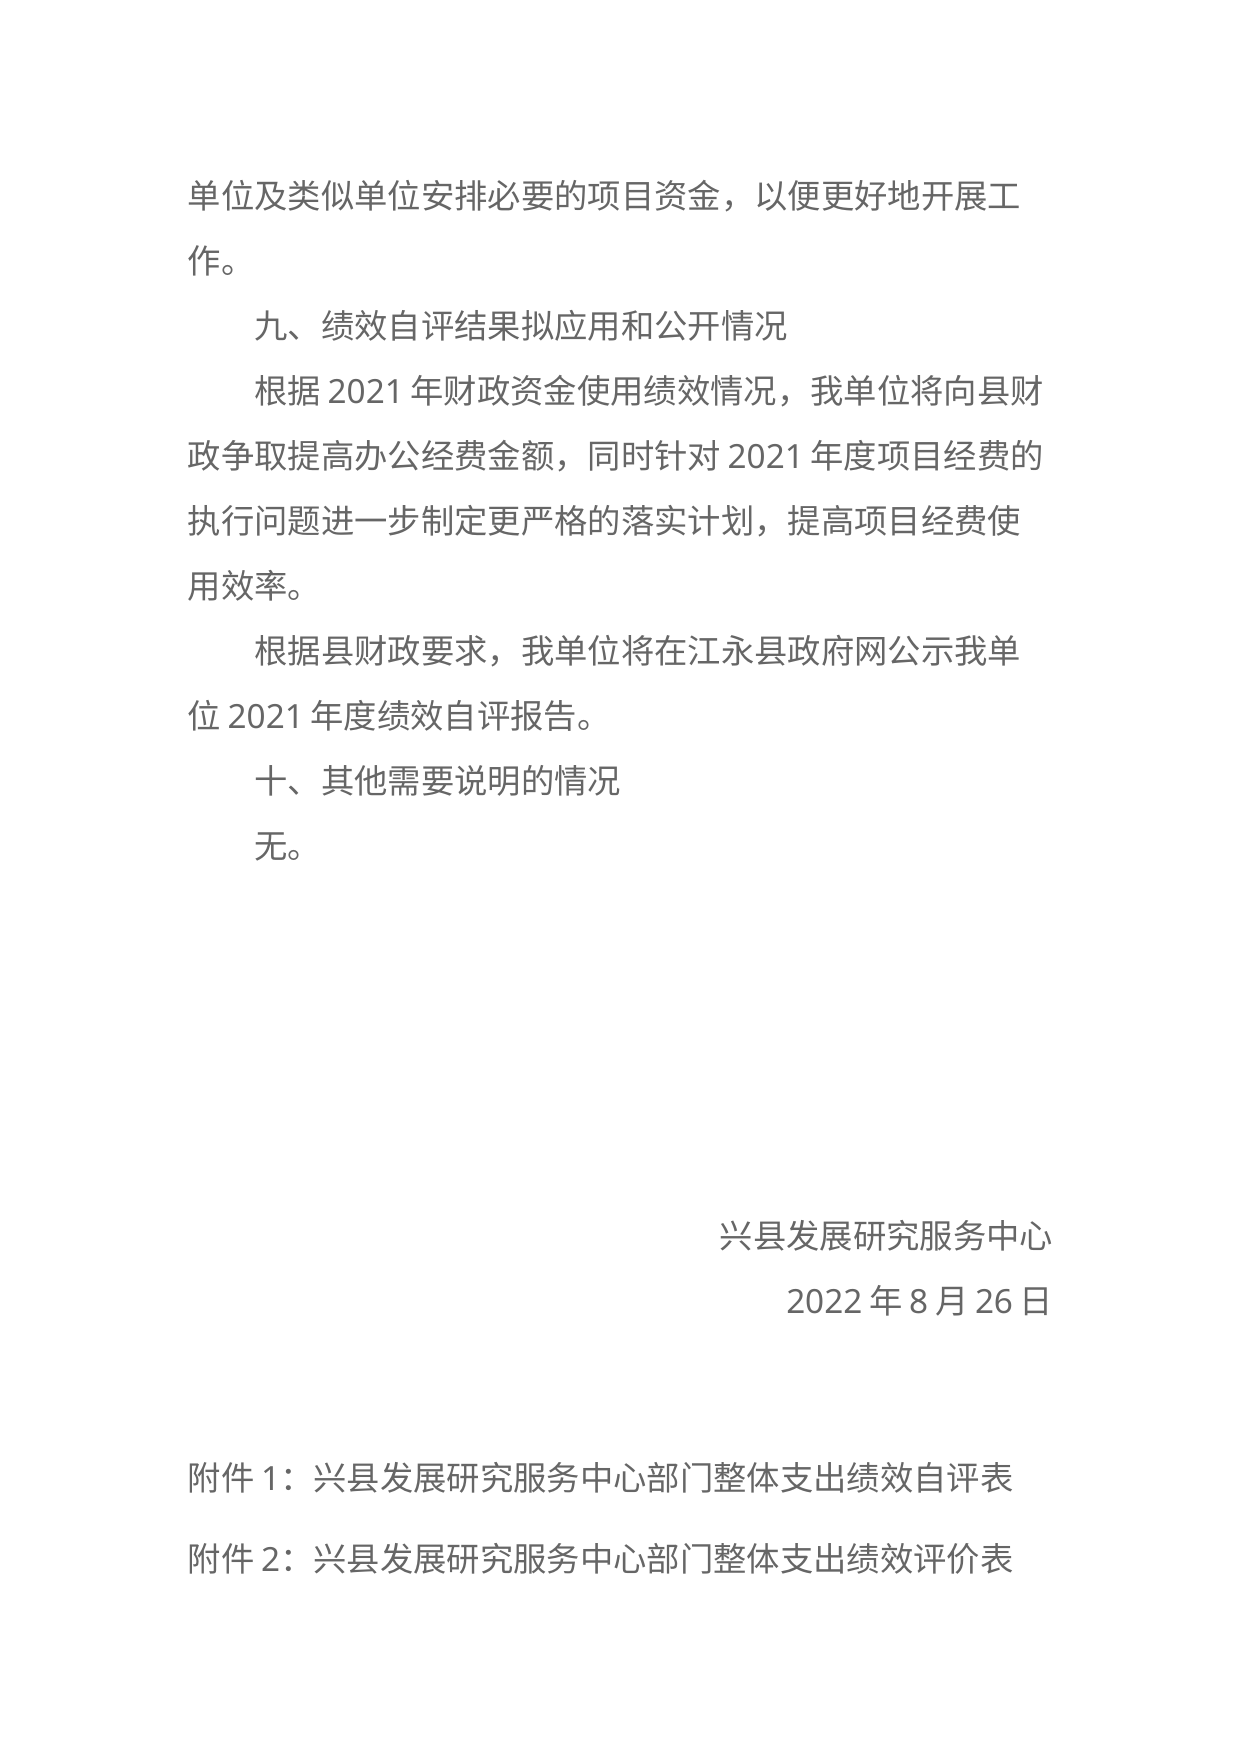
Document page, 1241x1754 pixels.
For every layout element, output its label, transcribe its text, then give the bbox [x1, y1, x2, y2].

text 2022年8月26日 [187, 1267, 1053, 1332]
text 九、绩效自评结果拟应用和公开情况 [187, 292, 1053, 357]
text 根据县财政要求，我单位将在江永县政府网公示我单位2021年度绩效自评报告。 [187, 617, 1053, 747]
text 无。 [187, 812, 1053, 877]
text 根据2021年财政资金使用绩效情况，我单位将向县财政争取提高办公经费金额，同时针对2021年度项目经费的执行问题进一步制定更严格的落实计划，提高项目经费使用效率。 [187, 357, 1053, 617]
text 兴县发展研究服务中心 [187, 1202, 1053, 1267]
text 十、其他需要说明的情况 [187, 747, 1053, 812]
text 附件2：兴县发展研究服务中心部门整体支出绩效评价表 [187, 1524, 1053, 1589]
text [187, 162, 1053, 292]
text 附件1：兴县发展研究服务中心部门整体支出绩效自评表 [187, 1444, 1053, 1509]
